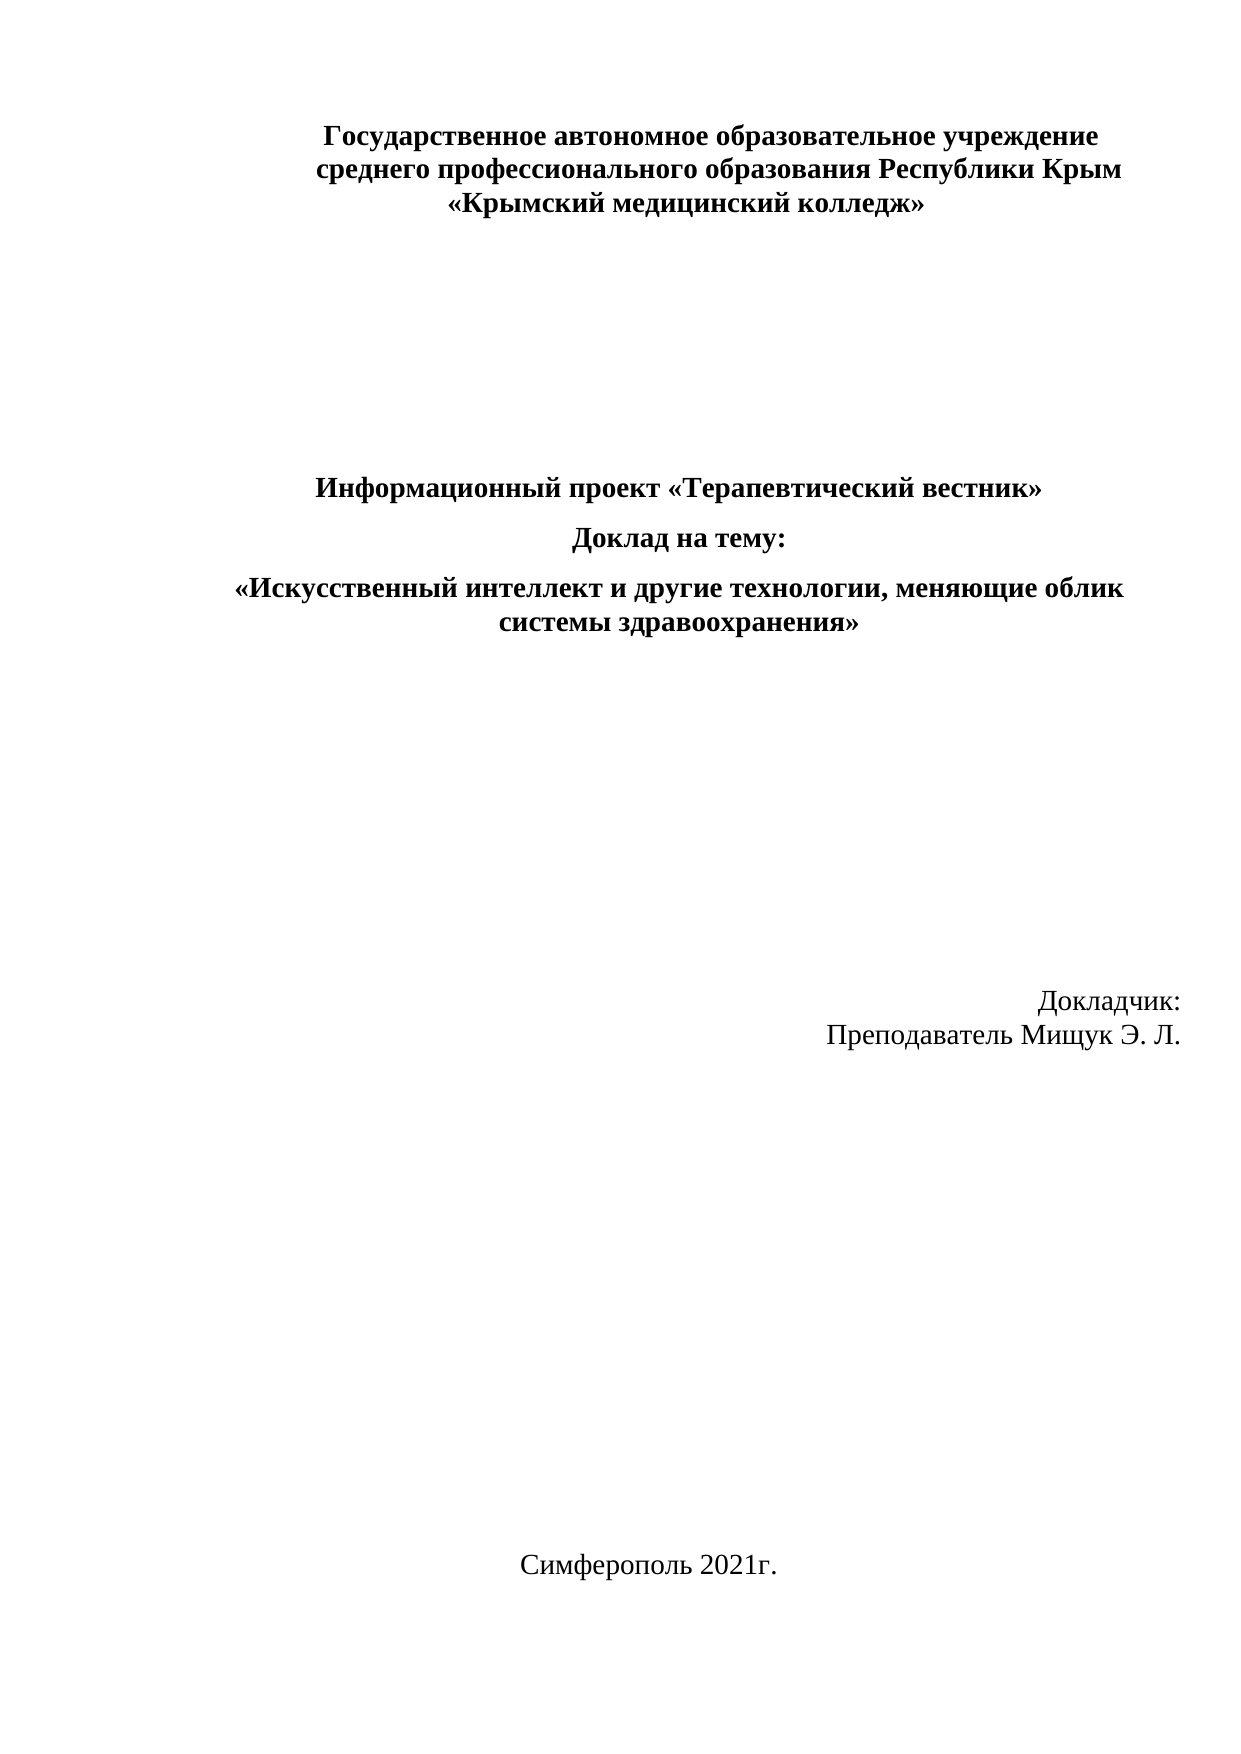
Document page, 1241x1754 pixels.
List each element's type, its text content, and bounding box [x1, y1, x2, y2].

text Доклад на тему: [177, 520, 1181, 553]
text Симферополь 2021г. [177, 1547, 1181, 1580]
text среднего профессионального образования Республики Крым [177, 152, 1181, 185]
text «Искусственный интеллект и другие технологии, меняющие облик системы здравоохранения» [177, 570, 1181, 637]
text Информационный проект «Терапевтический вестник» [177, 470, 1181, 503]
text «Крымский медицинский колледж» [177, 185, 1181, 219]
text Докладчик: Преподаватель Мищук Э. Л. [177, 983, 1181, 1050]
text Государственное автономное образовательное учреждение [177, 118, 1181, 152]
